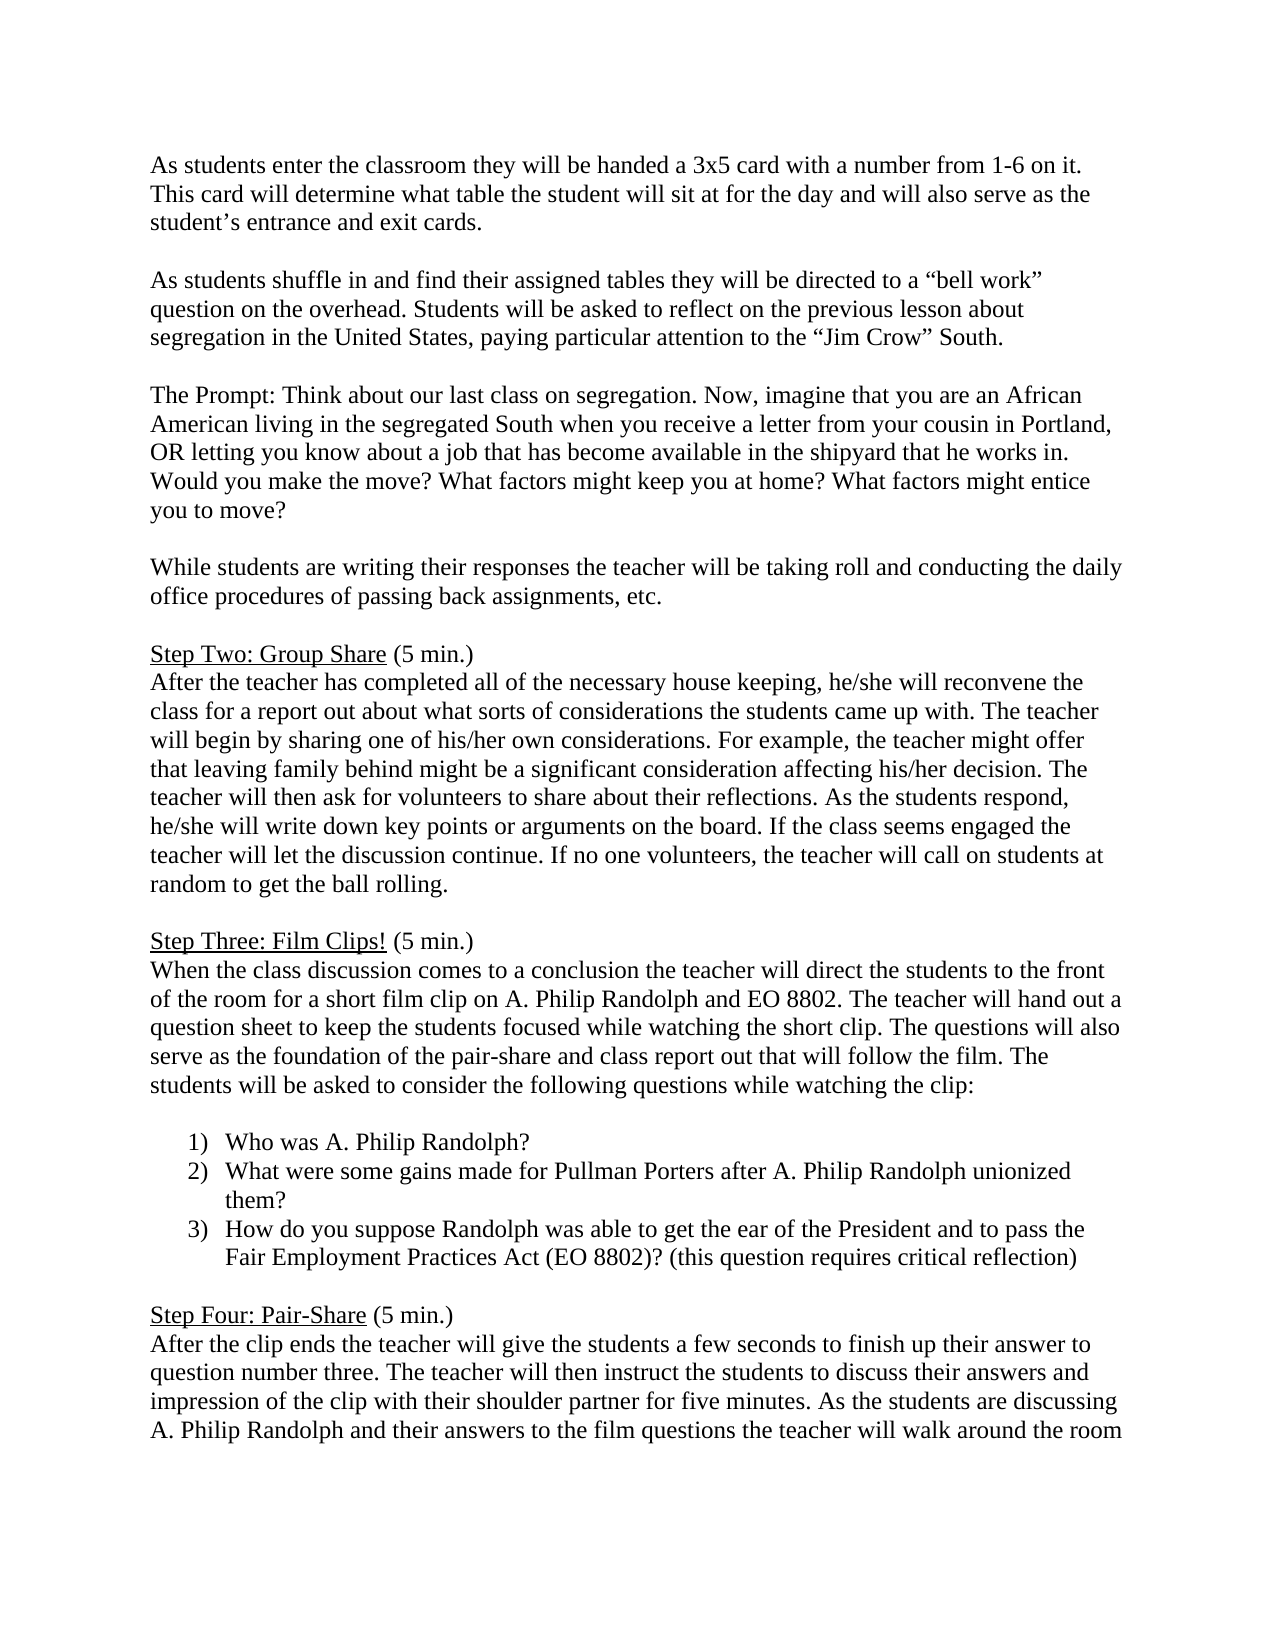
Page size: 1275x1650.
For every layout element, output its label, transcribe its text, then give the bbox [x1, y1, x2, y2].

list How do you suppose Randolph was able to get the ear of the President and to pass the Fair Employment Practices Act (EO 8802)? (this question requires critical reflection) [187, 1214, 1125, 1271]
text The Prompt: Think about our last class on segregation. Now, imagine that you are an African American living in the segregated South when you receive a letter from your cousin in Portland, OR letting you know about a job that has become available in the shipyard that he works in. Would you make the move? What factors might keep you at home? What factors might entice you to move? [150, 380, 1125, 524]
text After the teacher has completed all of the necessary house keeping, he/she will reconvene the class for a report out about what sorts of considerations the students came up with. The teacher will begin by sharing one of his/her own considerations. For example, the teacher might offer that leaving family behind might be a significant consideration affecting his/her decision. The teacher will then ask for volunteers to share about their reflections. As the students respond, he/she will write down key points or arguments on the board. If the class seems engaged the teacher will let the discussion continue. If no one volunteers, the teacher will call on students at random to get the ball rolling. [150, 667, 1125, 897]
list What were some gains made for Pullman Porters after A. Philip Randolph unionized them? [187, 1156, 1125, 1214]
list Who was A. Philip Randolph? [187, 1127, 1125, 1156]
text Step Three: Film Clips! (5 min.) [150, 926, 1125, 955]
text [150, 1329, 1125, 1444]
text As students shuffle in and find their assigned tables they will be directed to a “bell work” question on the overhead. Students will be asked to reflect on the previous lesson about segregation in the United States, paying particular attention to the “Jim Crow” South. [150, 265, 1125, 351]
text While students are writing their responses the teacher will be taking roll and conducting the daily office procedures of passing back assignments, etc. [150, 552, 1125, 610]
text Step Four: Pair-Share (5 min.) [150, 1300, 1125, 1329]
text As students enter the classroom they will be handed a 3x5 card with a number from 1-6 on it. This card will determine what table the student will sit at for the day and will also serve as the student’s entrance and exit cards. [150, 150, 1125, 236]
text When the class discussion comes to a conclusion the teacher will direct the students to the front of the room for a short film clip on A. Philip Randolph and EO 8802. The teacher will hand out a question sheet to keep the students focused while watching the short clip. The questions will also serve as the foundation of the pair-share and class report out that will follow the film. The students will be asked to consider the following questions while watching the clip: [150, 955, 1125, 1099]
text Step Two: Group Share (5 min.) [150, 639, 1125, 667]
